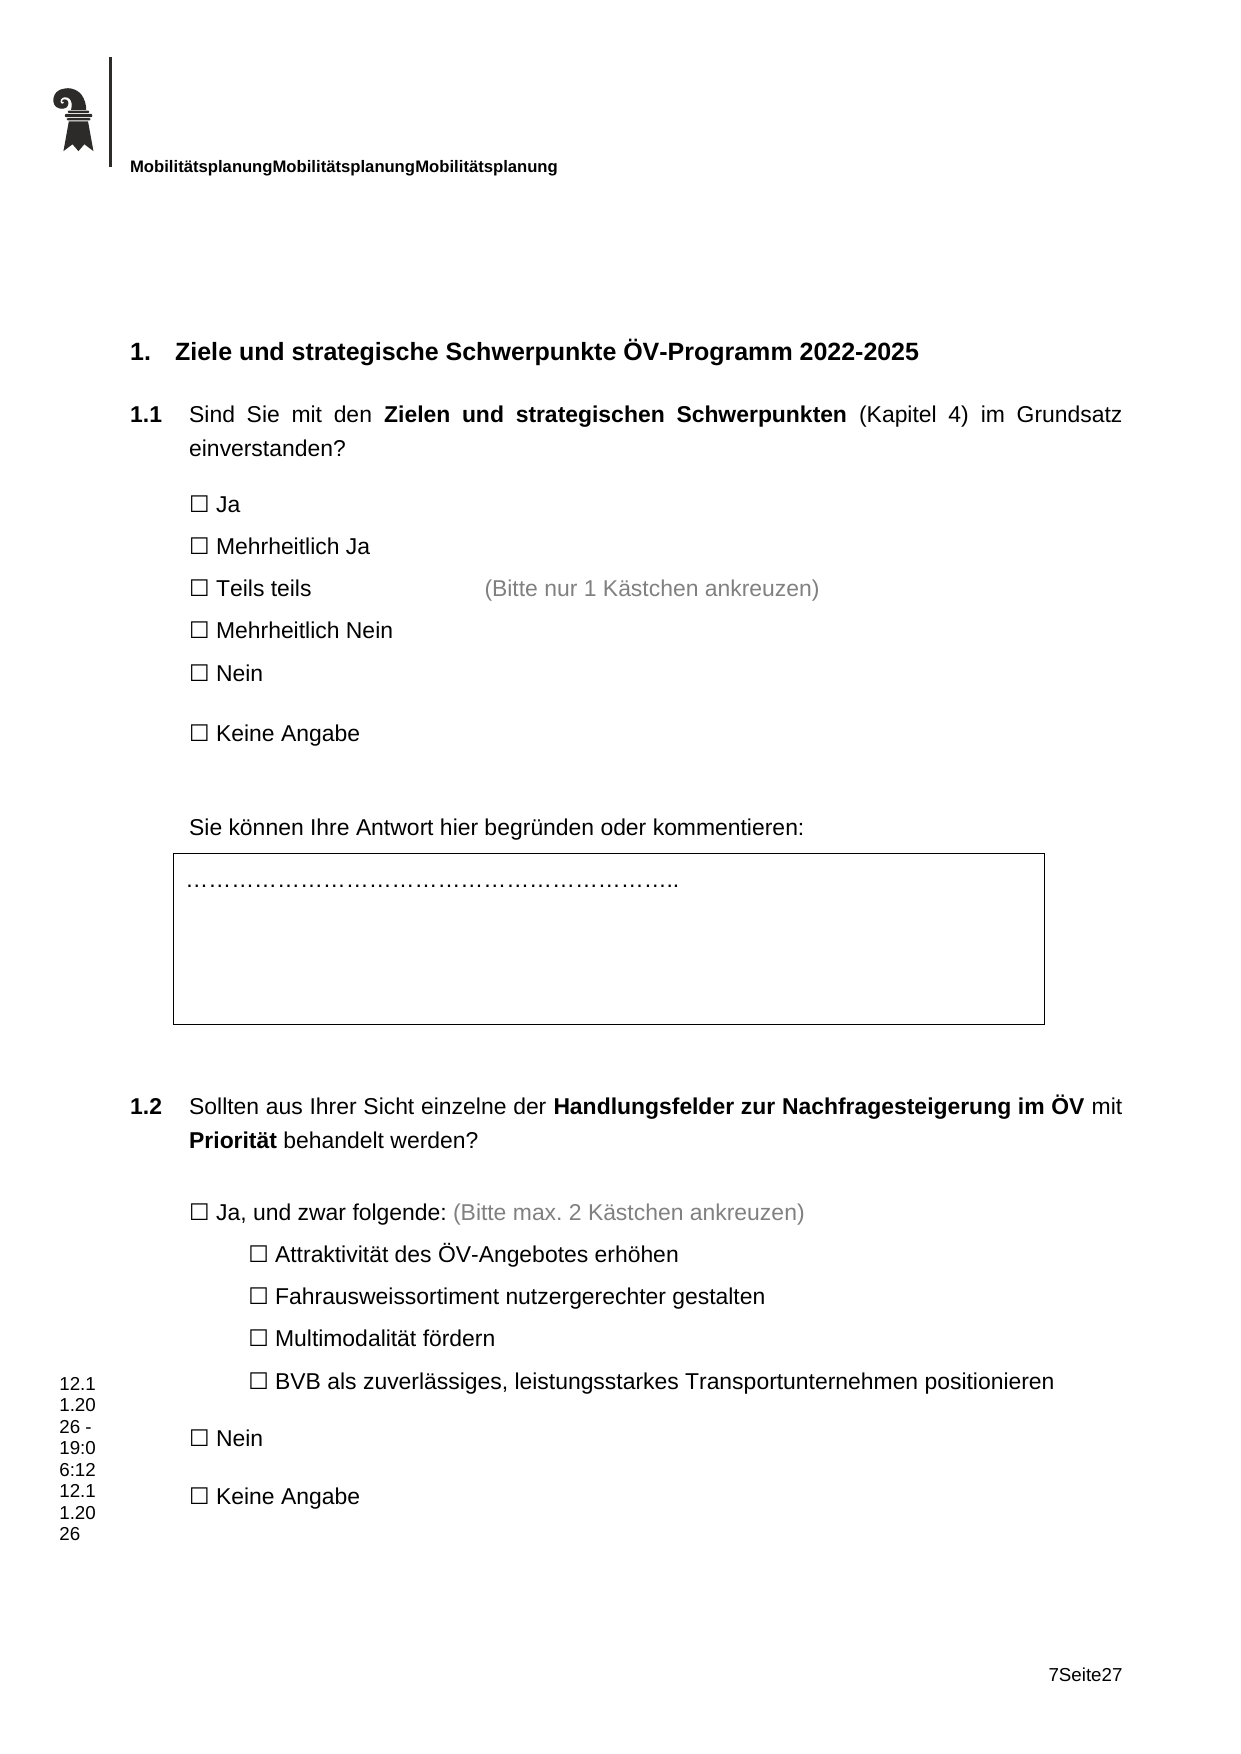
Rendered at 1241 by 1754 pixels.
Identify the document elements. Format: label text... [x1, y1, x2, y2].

text Attraktivität des ÖV-Angebotes erhöhen [189, 1238, 1122, 1269]
text Keine Angabe [189, 1480, 1122, 1511]
text Nein [189, 1422, 1122, 1453]
text Mehrheitlich Ja [189, 530, 1122, 561]
text Keine Angabe [189, 717, 1122, 749]
text BVB als zuverlässiges, leistungsstarkes Transportunternehmen positionieren [189, 1364, 1122, 1396]
text Mehrheitlich Nein [189, 614, 1122, 646]
table_header [174, 854, 1044, 1024]
text Teils teils (Bitte nur 1 Kästchen ankreuzen) [189, 572, 1122, 603]
text Sie können Ihre Antwort hier begründen oder kommentieren: [130, 814, 1122, 840]
text Ja, und zwar folgende: (Bitte max. 2 Kästchen ankreuzen) [189, 1196, 1122, 1227]
text Nein [189, 656, 1122, 688]
list Sollten aus Ihrer Sicht einzelne der Handlungsfelder zur Nachfragesteigerung im ÖV mit Priorität behandelt werden? [130, 1093, 1122, 1154]
text Fahrausweissortiment nutzergerechter gestalten [189, 1280, 1122, 1311]
subtitle Ziele und strategische Schwerpunkte ÖV-Programm 2022-2025 [130, 337, 1122, 366]
text Multimodalität fördern [189, 1322, 1122, 1354]
list Sind Sie mit den Zielen und strategischen Schwerpunkten (Kapitel 4) im Grundsatz einverstanden? [130, 401, 1122, 461]
text Ja [189, 488, 1122, 519]
